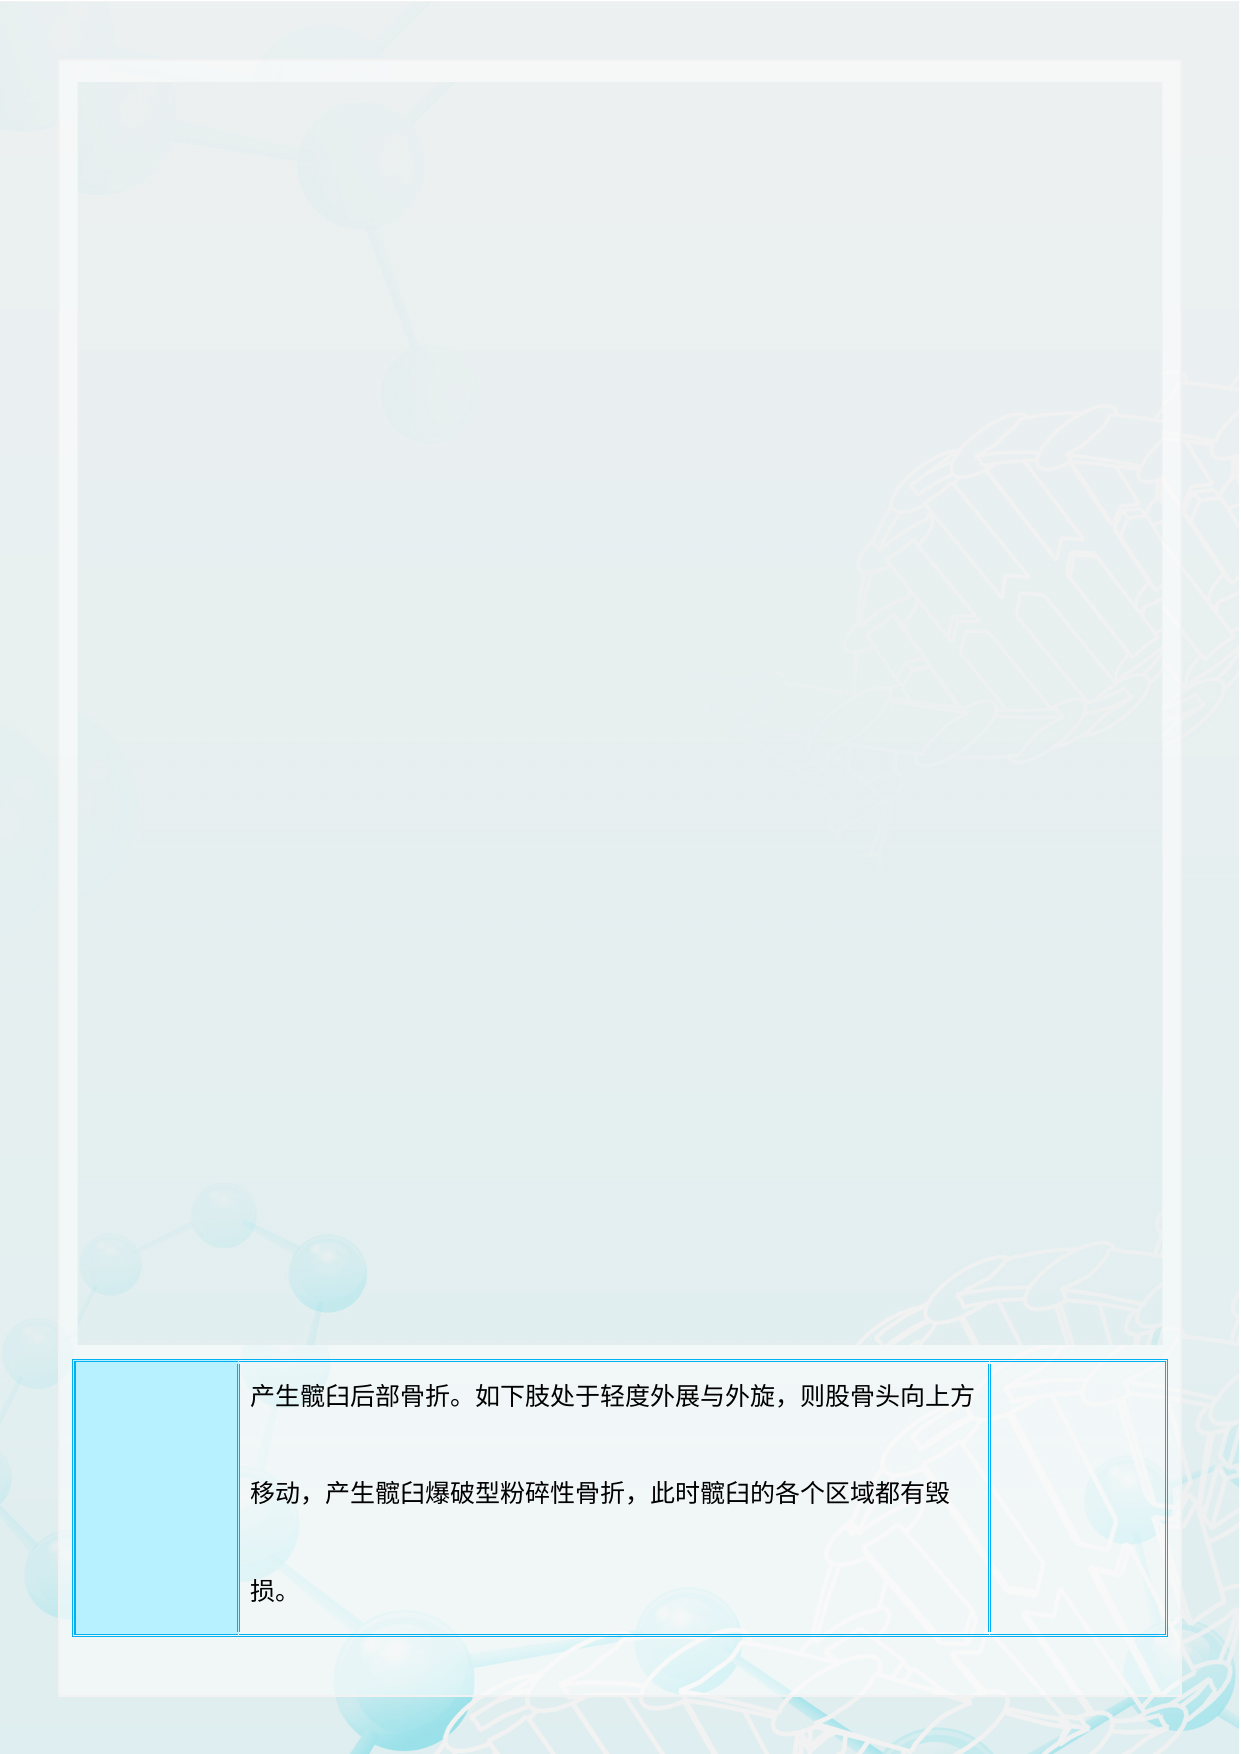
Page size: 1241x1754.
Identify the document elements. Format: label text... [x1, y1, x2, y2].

table_cell 通过教师讲解，了解关节脱位（二）的基本理论知识。 [990, 1362, 1165, 1634]
table_cell 知识讲解（45min） [76, 1360, 239, 1634]
picture [0, 1, 1240, 1754]
table_cell 【教师】展示关节脱位（二） 四、桡骨头半脱位 桡骨头半脱位（subluxation of the radial head）常见于 5 岁以下的小儿，多因前臂被猛力牵拉所致。由于桡骨头发育尚不完全，环状韧带非常薄弱，当腕手被向上提拉、旋转时，桡骨头向远端滑移脱位，使薄弱的环状韧带或部分关节囊嵌入肱骨小头与桡骨之间。取消牵拉力后，桡骨头不能回到正常解剖位置，而是向桡侧移位，形成桡骨头半脱位。 1. 诊断要点 多有上肢上举被猛力牵拉病史，患儿哭闹不止或诉肘部疼痛，不敢用该手取物和活动肘部，患处拒绝别人触摸。肘关节轻度屈曲，桡骨头处有明显压痛。X线检查无异常所见。 2. 治疗 手法复位。复位成功的标志是可有轻微的弹响声，肘关节旋转、屈伸活动正常。 五、髋关节脱位 髋关节在强大的暴力下脱位，脱位后伴有多发性创伤。 根据脱位后肱骨头的位置，髋关节脱位（dislocation of the hip joint）可分为 3 种类型：①后脱位：股骨头位于髂坐线（髂前上棘与坐骨结节连线）的后方。②前脱位：股骨头位于髂坐线的前方。③中心脱位：股骨头向髋臼底部脱位，冲破髋臼底部或经髋臼底部进入盆腔。 （一）髋关节后脱位 髋关节后脱位比前脱位多见。大部分髋关节后脱位发生于交通事故。事故发生时，患者的体位处于屈膝及髋关节屈曲内收，股骨侧有轻度的内旋，当膝部受到暴力时，股骨头即从髋关节囊的后下部薄弱区脱出。 1. 诊断要点 有明显外伤史，如车祸或高处坠落。髋关节疼痛明显，关节不能活动，患肢短缩、髋关节屈曲、内收、内旋畸形。臀部可触及脱出的股骨头，大转子上移，合并坐骨神经损伤者有下肢的感觉和运动功能障碍。X 线检查可了解脱位情况及有否合并骨折，必要时行 CT 检查了解骨折移位情况。 2. 治疗 （1）复位：复位越早越好，超过 48 小时再进行复位将会很困难，并发症也会增多。复位时在椎管内麻醉或全麻下进行。单纯脱位者一般手法复位，合并髋臼或股骨头骨折者需手术对骨折进行处理。 （2）固定：复位后用皮牵引或穿矫形鞋将下肢固定在伸直外展位 2 ～ 3 周。 （二）髋关节前脱位 髋关节前脱位少见。当髋关节在外展、外旋位时，受到强大的外展暴力，大转子顶于髋臼缘形成杠杆作用，股骨头即从髋关节囊前内下部分的薄弱区穿破脱出，造成前脱位。 1. 诊断要点 有强大外展暴力所致伤史。患肢外展、外旋、屈曲畸形，这一畸形与髋关节后脱位明显不同。髋关节疼痛明显，关节不能活动，腹股沟部肿胀，可触及脱出的股骨头。X 线检查了解脱位方向及有无合并骨折。 2. 治疗 在椎管内麻醉或全身麻醉下行手法复位，常用的复位方法为提拉法。 （三）髋关节中心脱位 髋关节中心脱位伴有髋臼骨折。来自侧方的暴力，直接撞击在股骨粗隆区，如受伤时下肢处轻度内收位，则股骨头向后方移动，产生髋臼后部骨折。如下肢处于轻度外展与外旋，则股骨头向上方移动，产生髋臼爆破型粉碎性骨折，此时髋臼的各个区域都有毁损。 1. 诊断要点 有交通事故或高处坠落强大暴力所致外伤史。髋关节疼痛、肿胀，关节活动障碍。大腿上段外侧常有较大血肿，股骨头内陷可引起肢体短缩，合并腹部脏器损伤内出血可导致失血性休克。X 线及 CT 检查可从多角度了解脱位程度。 2. 治疗 髋关节中心脱位的治疗分 3 种情况：轻微股骨头内移者，进行皮牵引，症状缓解后可去除皮牵引，但不可负重，需卧床 10 ～ 12 周；明显股骨头内移者，需用骨牵引复位；股骨头不能复位者及髋臼骨折复位不良者，需切开复位内固定。 【学生】思考、讨论。 [239, 1360, 990, 1634]
